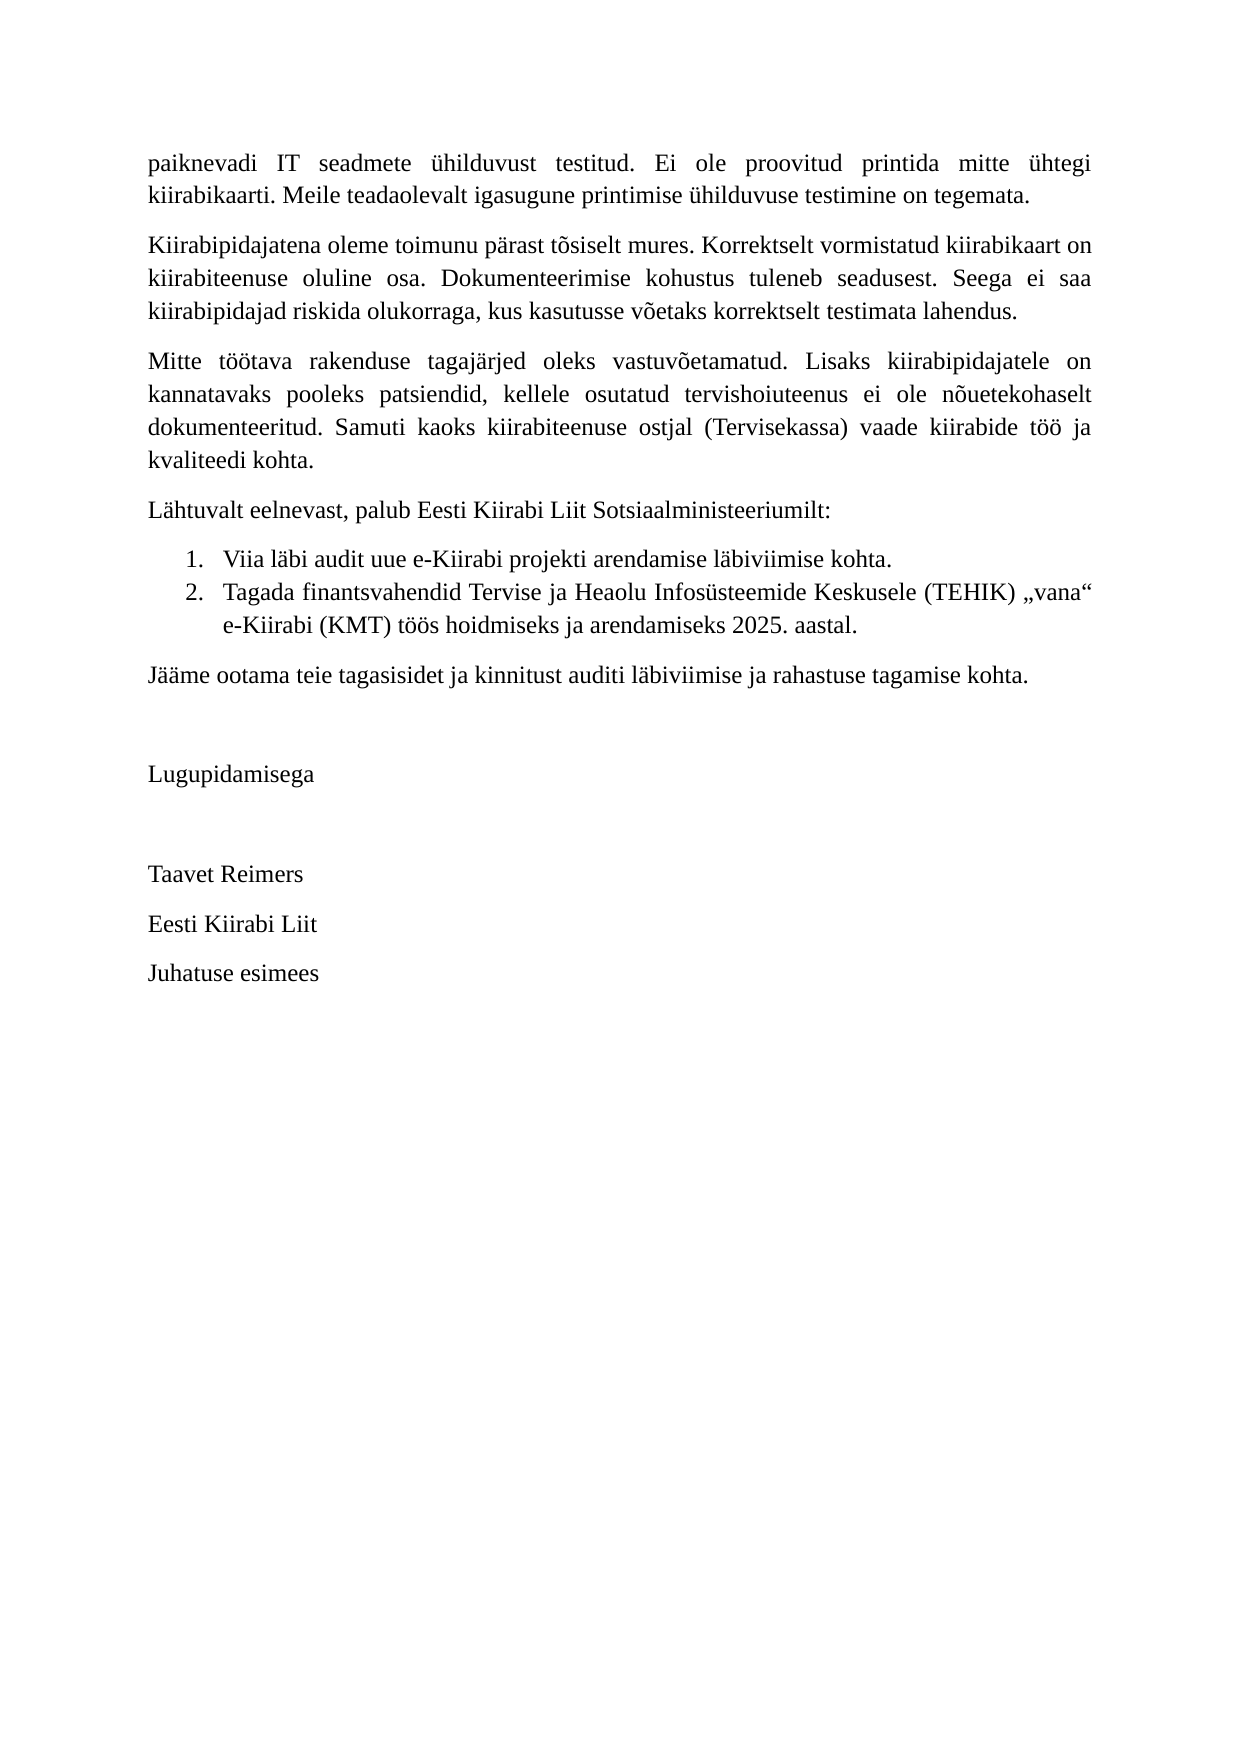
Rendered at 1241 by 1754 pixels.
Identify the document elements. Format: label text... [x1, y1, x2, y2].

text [148, 148, 1093, 209]
text Juhatuse esimees [148, 958, 1093, 987]
text Jääme ootama teie tagasisidet ja kinnitust auditi läbiviimise ja rahastuse tagamise kohta. [148, 660, 1093, 689]
list Tagada finantsvahendid Tervise ja Heaolu Infosüsteemide Keskusele (TEHIK) „vana“ e-Kiirabi (KMT) töös hoidmiseks ja arendamiseks 2025. aastal. [185, 577, 1093, 639]
text Lähtuvalt eelnevast, palub Eesti Kiirabi Liit Sotsiaalministeeriumilt: [148, 495, 1093, 523]
list Viia läbi audit uue e-Kiirabi projekti arendamise läbiviimise kohta. [185, 544, 1093, 573]
text Taavet Reimers [148, 859, 1093, 888]
text Kiirabipidajatena oleme toimunu pärast tõsiselt mures. Korrektselt vormistatud kiirabikaart on kiirabiteenuse oluline osa. Dokumenteerimise kohustus tuleneb seadusest. Seega ei saa kiirabipidajad riskida olukorraga, kus kasutusse võetaks korrektselt testimata lahendus. [148, 230, 1093, 325]
text Lugupidamisega [148, 759, 1093, 788]
text Eesti Kiirabi Liit [148, 909, 1093, 937]
text Mitte töötava rakenduse tagajärjed oleks vastuvõetamatud. Lisaks kiirabipidajatele on kannatavaks pooleks patsiendid, kellele osutatud tervishoiuteenus ei ole nõuetekohaselt dokumenteeritud. Samuti kaoks kiirabiteenuse ostjal (Tervisekassa) vaade kiirabide töö ja kvaliteedi kohta. [148, 346, 1093, 474]
